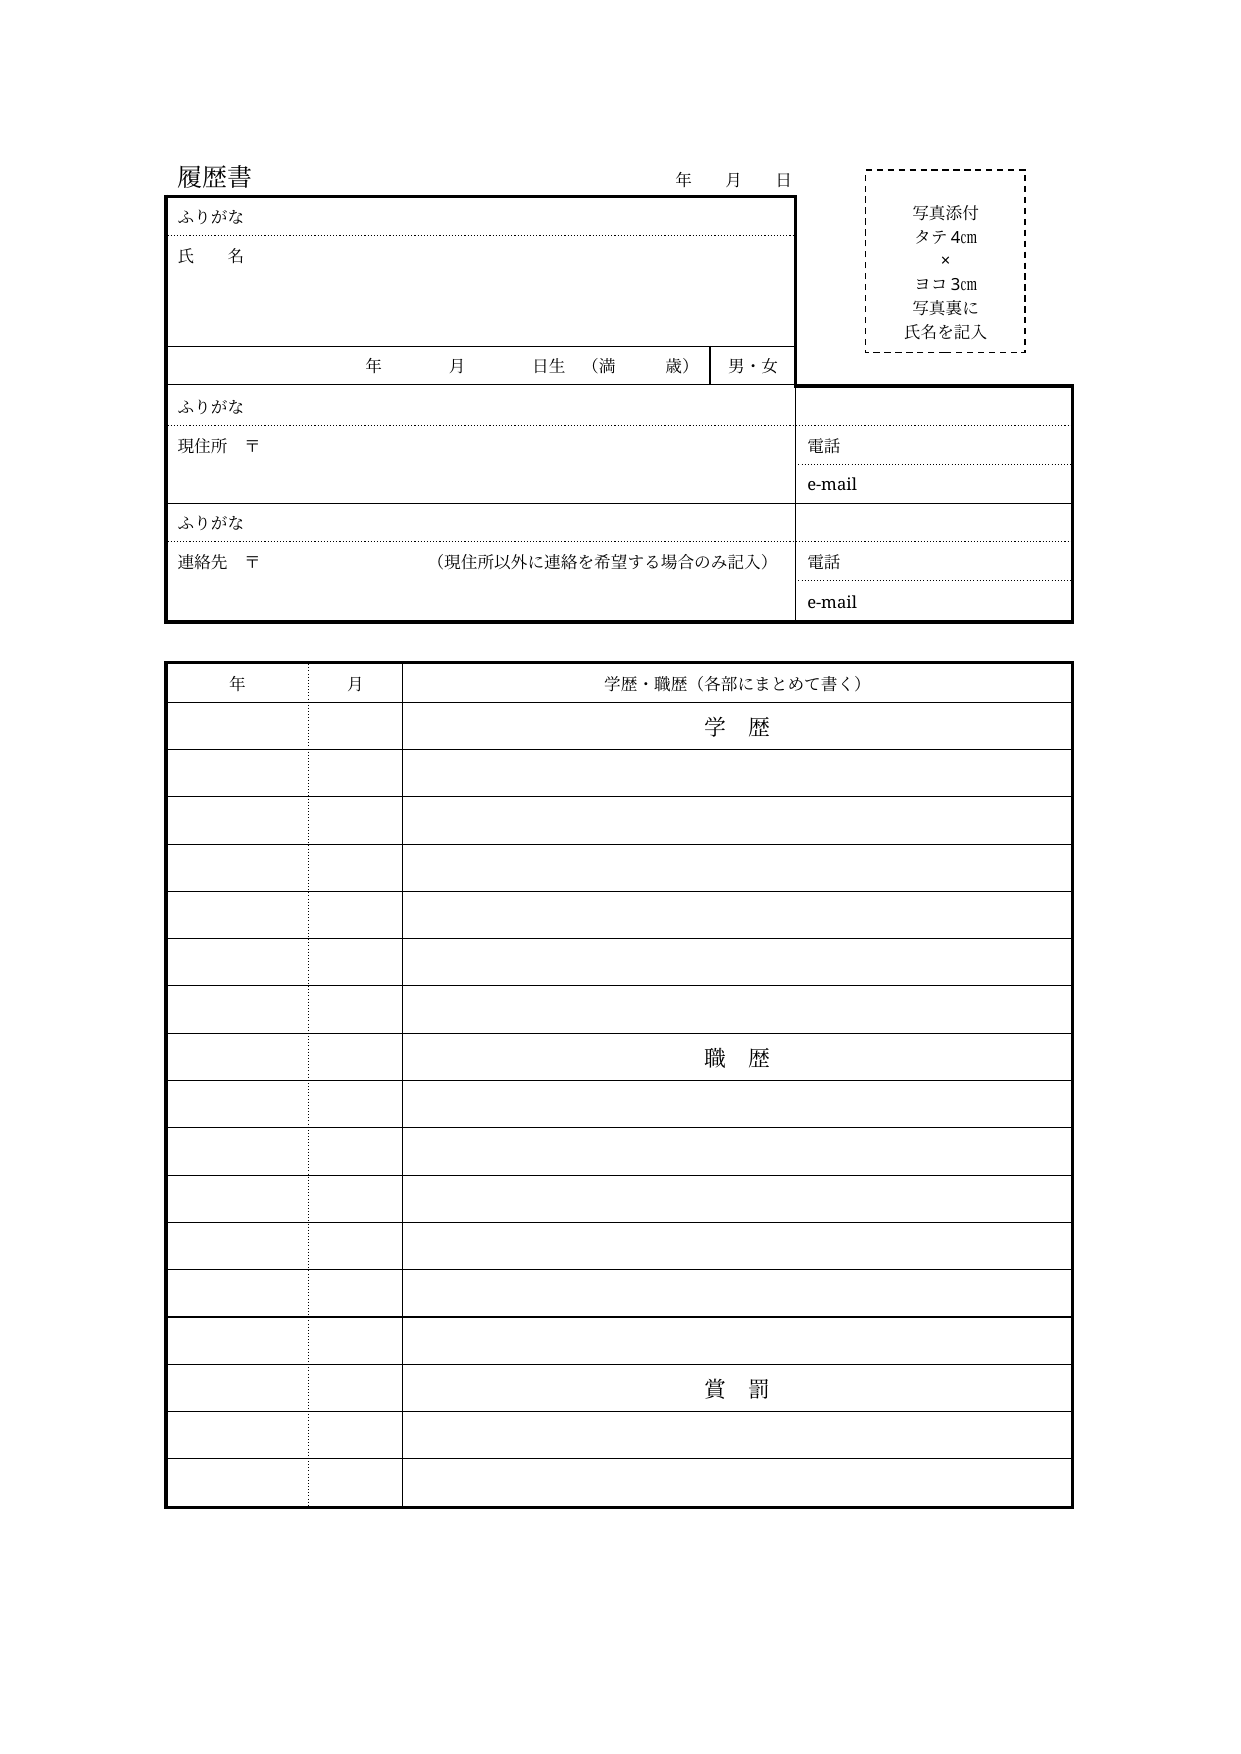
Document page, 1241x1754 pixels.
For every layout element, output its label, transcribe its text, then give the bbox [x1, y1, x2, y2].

table_cell [308, 845, 402, 891]
table_cell [168, 1318, 308, 1364]
table_cell [168, 892, 308, 938]
text 履歴書 年 月 日 [177, 157, 1063, 194]
table_cell [403, 1412, 1071, 1458]
table_cell [308, 1459, 402, 1506]
table_cell [403, 845, 1071, 891]
table_cell [403, 939, 1071, 985]
table_cell e-mail [796, 580, 1071, 620]
table_header 月 [308, 664, 402, 702]
table_cell [168, 750, 308, 796]
table_cell 現住所 〒 [168, 425, 795, 503]
table_cell 学 歴 [403, 703, 1071, 749]
table_cell [168, 797, 308, 843]
table_cell [403, 797, 1071, 843]
table_cell 年 月 日生 （満 歳） [168, 347, 709, 384]
table_cell [168, 1128, 308, 1174]
table_cell [308, 986, 402, 1033]
table_cell [168, 1270, 308, 1316]
table_cell [308, 750, 402, 796]
table_cell [403, 1223, 1071, 1269]
table_cell 男・女 [711, 347, 794, 384]
table_cell e-mail [796, 464, 1071, 503]
table_cell [168, 1081, 308, 1127]
table_cell [168, 845, 308, 891]
table_cell [168, 1459, 308, 1506]
table_cell [308, 797, 402, 843]
table_cell 賞 罰 [403, 1365, 1071, 1411]
table_cell [308, 1365, 402, 1411]
table_cell [308, 939, 402, 985]
table_cell [308, 1318, 402, 1364]
table_cell [308, 1128, 402, 1174]
table_cell [308, 1412, 402, 1458]
table_cell [403, 1176, 1071, 1222]
table_cell [308, 1223, 402, 1269]
table_cell [796, 388, 1071, 425]
table_header 年 [168, 664, 308, 702]
table_cell [403, 1270, 1071, 1316]
table_cell ふりがな [168, 504, 795, 541]
table_cell 電話 [796, 425, 1071, 463]
table_cell ふりがな [168, 385, 795, 425]
table_cell [796, 504, 1071, 541]
table_cell [168, 986, 308, 1033]
table_header 学歴・職歴（各部にまとめて書く） [403, 664, 1071, 702]
table_cell 職 歴 [403, 1034, 1071, 1080]
table_cell [308, 1081, 402, 1127]
table_cell [403, 986, 1071, 1033]
table_cell [308, 892, 402, 938]
table_cell [168, 1223, 308, 1269]
table_cell 氏 名 [168, 235, 794, 346]
table_cell [403, 750, 1071, 796]
table_header ふりがな [168, 198, 794, 235]
table_cell [168, 939, 308, 985]
table_cell [403, 1128, 1071, 1174]
table_cell [403, 1081, 1071, 1127]
table_cell [403, 1459, 1071, 1506]
table_cell [308, 1270, 402, 1316]
table_cell [168, 1034, 308, 1080]
table_cell [308, 1176, 402, 1222]
table_cell [168, 1365, 308, 1411]
table_cell [168, 1412, 308, 1458]
table_cell 連絡先 〒 （現住所以外に連絡を希望する場合のみ記入） [168, 541, 795, 620]
table_cell [168, 703, 308, 749]
table_cell [168, 1176, 308, 1222]
table_cell [308, 703, 402, 749]
table_cell [308, 1034, 402, 1080]
table_cell [403, 892, 1071, 938]
table_cell 電話 [796, 541, 1071, 580]
table_cell [403, 1318, 1071, 1364]
